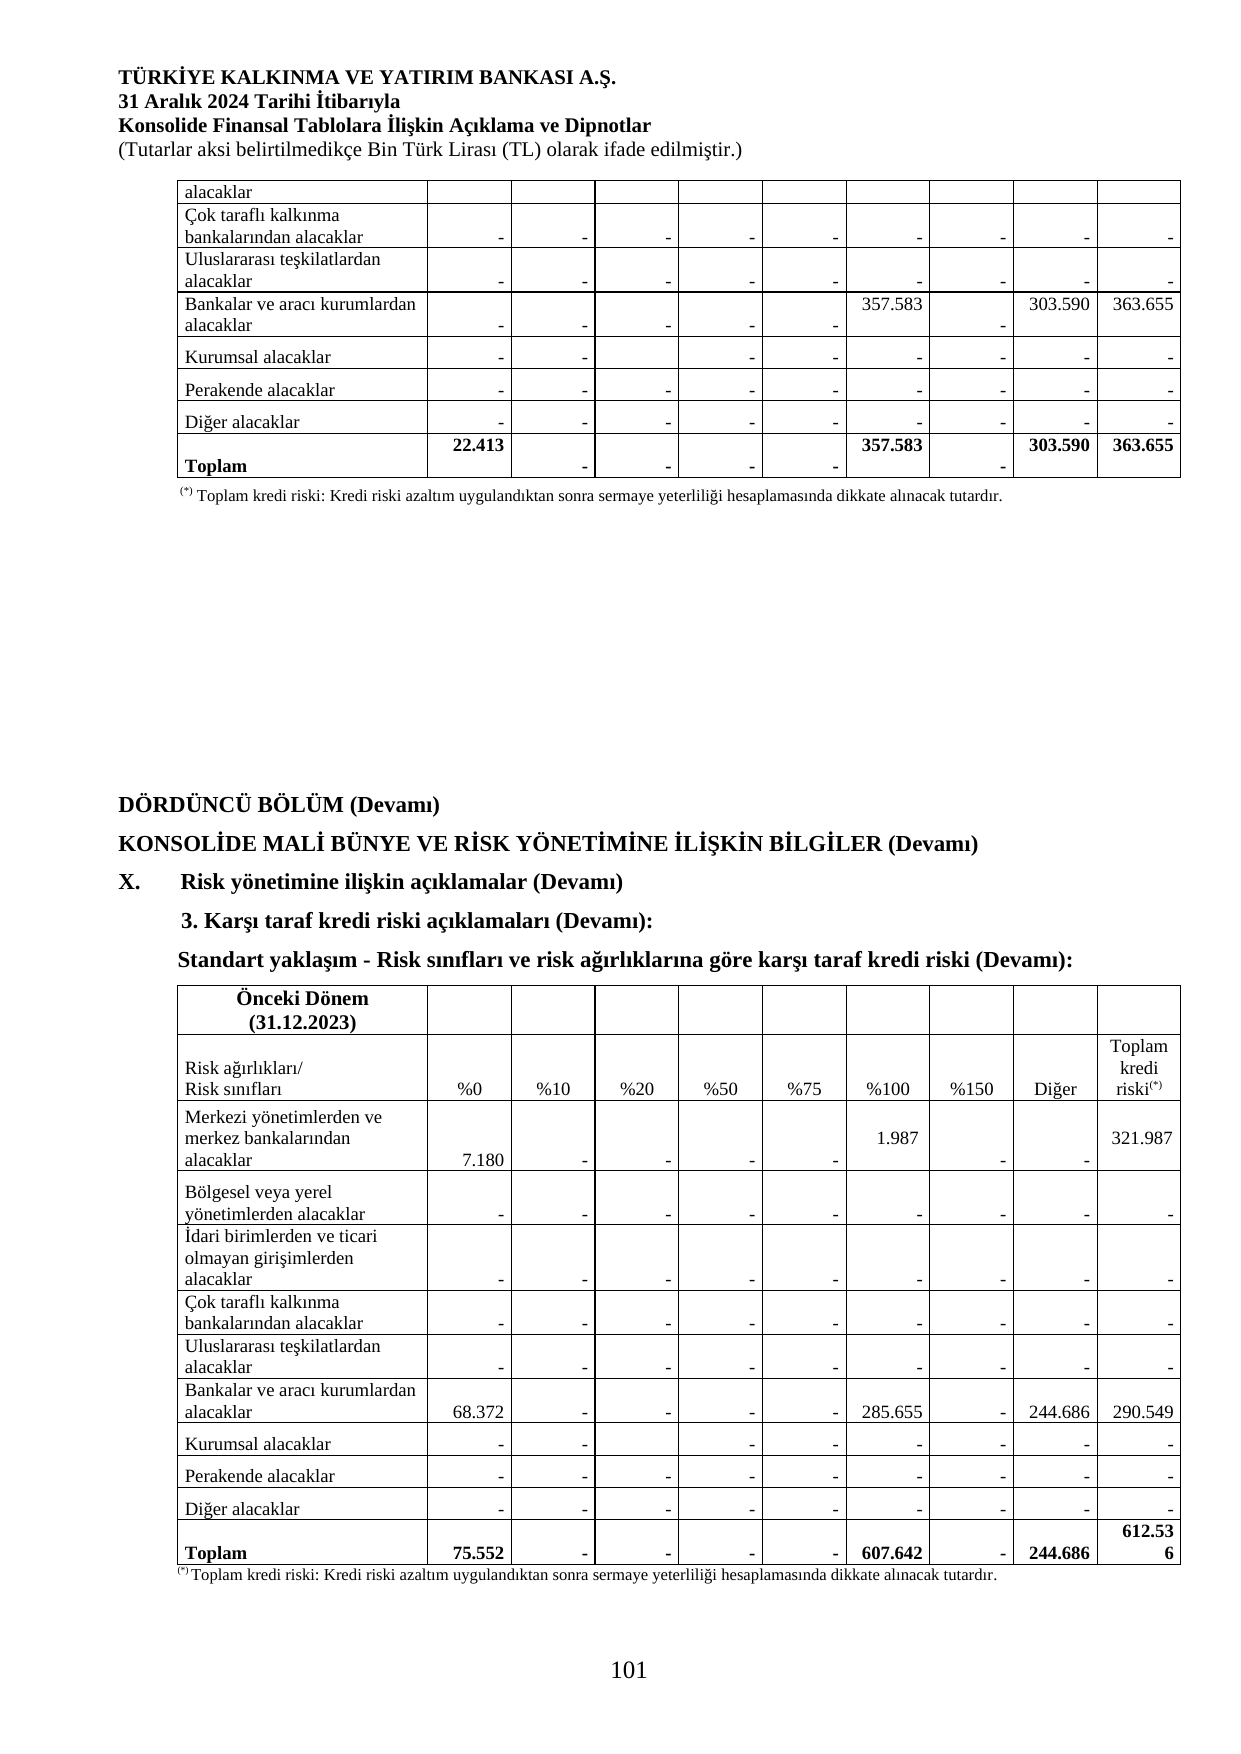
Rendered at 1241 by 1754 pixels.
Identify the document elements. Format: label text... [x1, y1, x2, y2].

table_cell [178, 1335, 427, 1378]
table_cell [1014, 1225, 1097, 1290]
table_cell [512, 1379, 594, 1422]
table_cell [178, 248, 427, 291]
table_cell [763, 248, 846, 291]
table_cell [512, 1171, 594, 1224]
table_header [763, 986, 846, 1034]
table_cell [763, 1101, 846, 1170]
list KONSOLİDE MALİ BÜNYE VE RİSK YÖNETİMİNE İLİŞKİN BİLGİLER (Devamı) [118, 829, 1140, 856]
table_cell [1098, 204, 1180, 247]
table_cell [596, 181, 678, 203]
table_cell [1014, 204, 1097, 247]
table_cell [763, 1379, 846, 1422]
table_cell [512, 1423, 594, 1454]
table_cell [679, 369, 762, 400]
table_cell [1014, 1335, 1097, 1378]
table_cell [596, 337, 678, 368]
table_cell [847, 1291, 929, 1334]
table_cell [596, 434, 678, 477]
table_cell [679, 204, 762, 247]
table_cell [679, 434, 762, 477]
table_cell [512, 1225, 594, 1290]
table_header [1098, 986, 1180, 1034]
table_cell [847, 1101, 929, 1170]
text Standart yaklaşım - Risk sınıfları ve risk ağırlıklarına göre karşı taraf kredi riski (Devamı): [177, 946, 1140, 972]
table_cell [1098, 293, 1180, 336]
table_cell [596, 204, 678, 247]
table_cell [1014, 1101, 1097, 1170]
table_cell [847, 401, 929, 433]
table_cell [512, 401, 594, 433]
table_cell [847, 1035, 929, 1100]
text X. Risk yönetimine ilişkin açıklamalar (Devamı) [118, 868, 1140, 895]
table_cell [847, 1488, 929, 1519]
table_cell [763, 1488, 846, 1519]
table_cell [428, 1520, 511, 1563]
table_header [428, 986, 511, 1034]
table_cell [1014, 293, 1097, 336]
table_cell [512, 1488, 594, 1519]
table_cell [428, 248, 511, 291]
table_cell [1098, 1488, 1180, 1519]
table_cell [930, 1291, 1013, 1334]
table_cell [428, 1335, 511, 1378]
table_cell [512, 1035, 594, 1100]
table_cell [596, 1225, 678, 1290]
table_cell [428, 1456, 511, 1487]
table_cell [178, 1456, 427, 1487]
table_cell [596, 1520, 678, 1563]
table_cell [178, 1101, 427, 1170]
list DÖRDÜNCÜ BÖLÜM (Devamı) [118, 791, 1140, 817]
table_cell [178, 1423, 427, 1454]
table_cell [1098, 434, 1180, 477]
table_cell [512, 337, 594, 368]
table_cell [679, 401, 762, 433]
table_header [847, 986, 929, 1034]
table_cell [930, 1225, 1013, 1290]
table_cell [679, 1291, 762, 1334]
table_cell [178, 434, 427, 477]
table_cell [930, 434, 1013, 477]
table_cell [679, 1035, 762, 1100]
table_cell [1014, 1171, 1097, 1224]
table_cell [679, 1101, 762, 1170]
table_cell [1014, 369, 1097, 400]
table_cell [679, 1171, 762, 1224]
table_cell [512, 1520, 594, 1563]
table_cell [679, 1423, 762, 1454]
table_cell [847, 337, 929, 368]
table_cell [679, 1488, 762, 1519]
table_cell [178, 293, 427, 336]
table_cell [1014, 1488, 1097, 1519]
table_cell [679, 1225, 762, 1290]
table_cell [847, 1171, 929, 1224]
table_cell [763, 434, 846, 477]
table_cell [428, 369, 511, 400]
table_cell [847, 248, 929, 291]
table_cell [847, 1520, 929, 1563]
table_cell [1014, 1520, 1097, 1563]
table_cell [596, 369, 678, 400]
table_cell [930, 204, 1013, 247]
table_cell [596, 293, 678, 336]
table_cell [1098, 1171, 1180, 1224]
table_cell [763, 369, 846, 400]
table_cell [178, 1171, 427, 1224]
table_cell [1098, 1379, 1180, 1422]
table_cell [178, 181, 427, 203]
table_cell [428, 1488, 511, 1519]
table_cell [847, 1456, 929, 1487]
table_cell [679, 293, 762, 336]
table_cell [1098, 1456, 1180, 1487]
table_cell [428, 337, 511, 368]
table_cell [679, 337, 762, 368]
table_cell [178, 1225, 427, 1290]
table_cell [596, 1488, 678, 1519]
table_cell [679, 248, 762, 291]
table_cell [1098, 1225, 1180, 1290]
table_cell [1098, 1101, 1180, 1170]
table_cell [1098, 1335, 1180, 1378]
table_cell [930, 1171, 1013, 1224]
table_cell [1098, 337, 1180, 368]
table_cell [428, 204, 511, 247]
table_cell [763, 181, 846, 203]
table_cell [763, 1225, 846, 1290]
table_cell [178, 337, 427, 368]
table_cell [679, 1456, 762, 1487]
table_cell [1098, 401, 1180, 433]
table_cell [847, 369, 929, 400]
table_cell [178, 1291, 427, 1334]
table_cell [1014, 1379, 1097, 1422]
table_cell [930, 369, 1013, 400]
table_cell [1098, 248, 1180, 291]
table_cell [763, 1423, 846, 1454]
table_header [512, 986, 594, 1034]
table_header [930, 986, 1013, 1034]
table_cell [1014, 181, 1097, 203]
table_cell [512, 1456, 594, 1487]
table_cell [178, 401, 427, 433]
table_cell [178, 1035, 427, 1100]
text (*) Toplam kredi riski: Kredi riski azaltım uygulandıktan sonra sermaye yeterliliği hesaplamasında dikkate alınacak tutardır. [118, 1564, 1140, 1584]
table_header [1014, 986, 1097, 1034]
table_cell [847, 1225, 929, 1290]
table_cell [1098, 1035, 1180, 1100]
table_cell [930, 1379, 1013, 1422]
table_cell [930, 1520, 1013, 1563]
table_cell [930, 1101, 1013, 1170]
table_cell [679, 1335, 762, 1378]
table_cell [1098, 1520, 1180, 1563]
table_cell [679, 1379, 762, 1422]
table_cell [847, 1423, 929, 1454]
text 3. Karşı taraf kredi riski açıklamaları (Devamı): [118, 907, 1140, 934]
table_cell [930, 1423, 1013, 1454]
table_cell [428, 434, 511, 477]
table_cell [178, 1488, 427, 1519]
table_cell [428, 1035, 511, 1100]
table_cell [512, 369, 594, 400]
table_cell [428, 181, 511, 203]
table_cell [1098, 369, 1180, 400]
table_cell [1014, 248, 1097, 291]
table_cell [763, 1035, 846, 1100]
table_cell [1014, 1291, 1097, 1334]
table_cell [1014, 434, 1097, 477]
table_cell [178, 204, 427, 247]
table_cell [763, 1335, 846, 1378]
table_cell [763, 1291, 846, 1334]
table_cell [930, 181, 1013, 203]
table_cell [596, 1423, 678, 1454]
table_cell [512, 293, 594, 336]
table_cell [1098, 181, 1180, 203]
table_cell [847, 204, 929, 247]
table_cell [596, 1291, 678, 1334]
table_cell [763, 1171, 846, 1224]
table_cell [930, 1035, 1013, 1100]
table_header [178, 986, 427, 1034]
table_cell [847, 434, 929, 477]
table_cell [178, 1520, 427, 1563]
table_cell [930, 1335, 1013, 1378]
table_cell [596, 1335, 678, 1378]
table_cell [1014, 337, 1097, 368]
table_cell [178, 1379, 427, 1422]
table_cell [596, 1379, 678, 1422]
text (*) Toplam kredi riski: Kredi riski azaltım uygulandıktan sonra sermaye yeterliliği hesaplamasında dikkate alınacak tutardır. [118, 484, 1140, 506]
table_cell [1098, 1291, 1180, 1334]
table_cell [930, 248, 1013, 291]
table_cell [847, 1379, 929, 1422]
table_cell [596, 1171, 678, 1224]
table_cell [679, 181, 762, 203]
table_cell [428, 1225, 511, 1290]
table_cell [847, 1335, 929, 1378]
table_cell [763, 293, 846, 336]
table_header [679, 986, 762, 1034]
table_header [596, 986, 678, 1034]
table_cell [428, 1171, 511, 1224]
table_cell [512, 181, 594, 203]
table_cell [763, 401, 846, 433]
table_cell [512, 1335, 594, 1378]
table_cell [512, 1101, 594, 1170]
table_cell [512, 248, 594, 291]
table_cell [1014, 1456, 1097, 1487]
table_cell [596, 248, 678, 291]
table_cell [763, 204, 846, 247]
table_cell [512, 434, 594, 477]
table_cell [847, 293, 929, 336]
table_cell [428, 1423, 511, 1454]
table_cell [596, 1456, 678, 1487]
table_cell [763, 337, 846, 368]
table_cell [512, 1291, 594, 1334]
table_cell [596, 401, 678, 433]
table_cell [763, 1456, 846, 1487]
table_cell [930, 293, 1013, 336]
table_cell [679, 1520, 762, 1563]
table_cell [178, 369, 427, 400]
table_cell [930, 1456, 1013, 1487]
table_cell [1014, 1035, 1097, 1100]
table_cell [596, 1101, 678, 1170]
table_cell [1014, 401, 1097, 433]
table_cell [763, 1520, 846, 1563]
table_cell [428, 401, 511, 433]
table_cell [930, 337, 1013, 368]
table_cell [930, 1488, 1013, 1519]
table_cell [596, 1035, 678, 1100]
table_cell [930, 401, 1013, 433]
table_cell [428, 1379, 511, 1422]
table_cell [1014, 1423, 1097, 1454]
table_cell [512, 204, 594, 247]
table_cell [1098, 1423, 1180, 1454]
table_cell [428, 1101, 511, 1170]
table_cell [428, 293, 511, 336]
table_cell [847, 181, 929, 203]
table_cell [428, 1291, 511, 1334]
